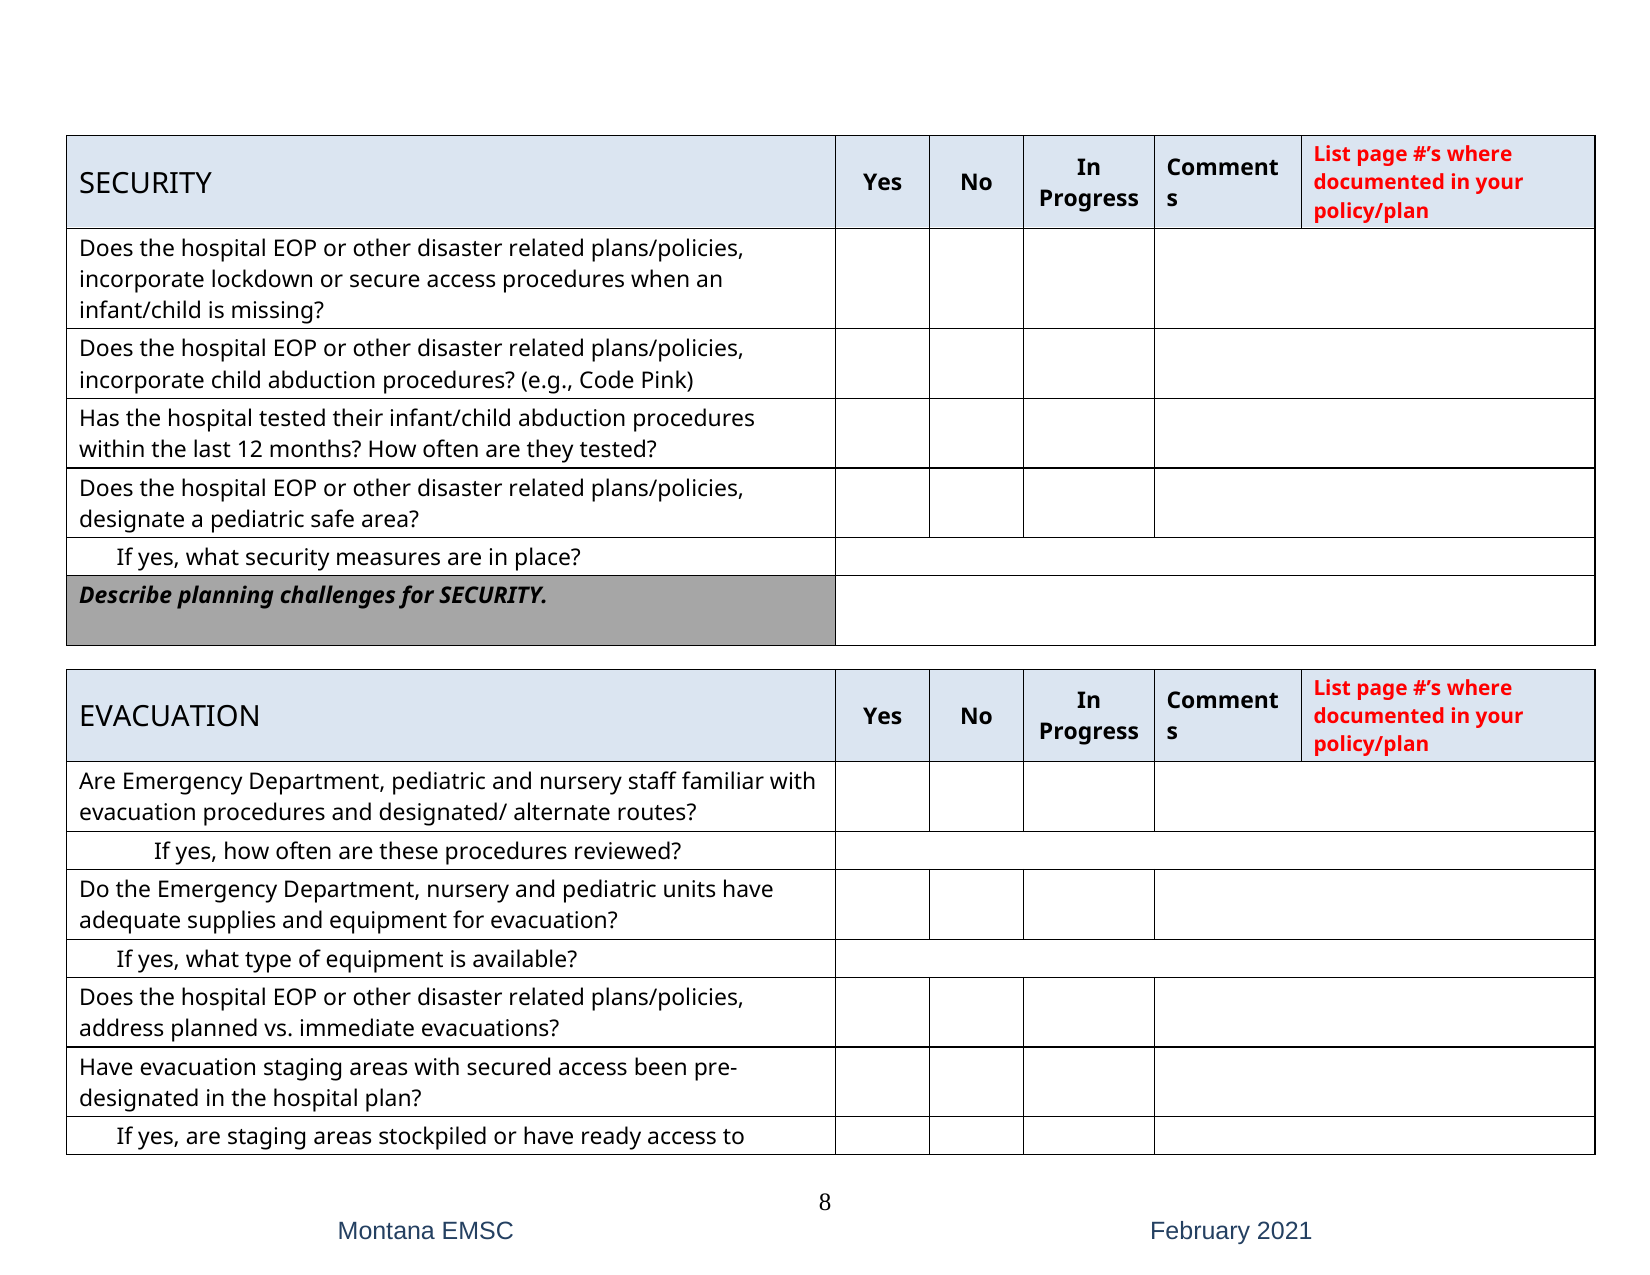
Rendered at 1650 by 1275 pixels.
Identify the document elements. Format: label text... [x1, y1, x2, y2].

table_cell [1024, 1117, 1154, 1154]
table_cell Are Emergency Department, pediatric and nursery staff familiar with evacuation procedures and designated/ alternate routes? [67, 762, 835, 831]
table_cell [836, 870, 929, 938]
table_header List page #’s where documented in your policy/plan [1302, 670, 1594, 761]
table_cell [930, 469, 1023, 537]
table_cell [836, 978, 929, 1046]
table_cell [1155, 329, 1594, 398]
table_header Yes [836, 136, 929, 227]
table_cell [1155, 870, 1594, 938]
table_cell If yes, what type of equipment is available? [67, 940, 835, 977]
table_cell [930, 978, 1023, 1046]
table_cell [930, 399, 1023, 467]
table_cell [930, 229, 1023, 328]
table_cell [1155, 762, 1594, 831]
table_cell [1024, 1048, 1154, 1116]
table_cell [930, 1048, 1023, 1116]
table_cell [930, 329, 1023, 398]
table_cell Describe planning challenges for SECURITY. [67, 576, 835, 645]
table_header SECURITY [67, 136, 835, 227]
table_cell [836, 832, 1594, 869]
table_cell [1024, 399, 1154, 467]
table_cell [1155, 1117, 1594, 1154]
table_cell Does the hospital EOP or other disaster related plans/policies, incorporate child abduction procedures? (e.g., Code Pink) [67, 329, 835, 398]
table_cell [836, 940, 1594, 977]
table_cell Does the hospital EOP or other disaster related plans/policies, designate a pediatric safe area? [67, 469, 835, 537]
table_header Comments [1155, 136, 1301, 227]
table_header EVACUATION [67, 670, 835, 761]
table_cell [1024, 870, 1154, 938]
table_cell [1155, 229, 1594, 328]
table_header Yes [836, 670, 929, 761]
table_cell [1024, 762, 1154, 831]
table_header No [930, 136, 1023, 227]
table_cell [836, 1117, 929, 1154]
table_cell [1155, 978, 1594, 1046]
table_cell [836, 538, 1594, 575]
table_header Comments [1155, 670, 1301, 761]
table_cell [930, 1117, 1023, 1154]
table_header In Progress [1024, 136, 1154, 227]
table_cell Has the hospital tested their infant/child abduction procedures within the last 12 months? How often are they tested? [67, 399, 835, 467]
table_cell [1024, 978, 1154, 1046]
table_cell [836, 469, 929, 537]
table_cell [1024, 329, 1154, 398]
table_cell [836, 399, 929, 467]
table_cell [930, 870, 1023, 938]
table_cell [836, 329, 929, 398]
table_cell [836, 229, 929, 328]
table_cell [836, 762, 929, 831]
table_cell Does the hospital EOP or other disaster related plans/policies, incorporate lockdown or secure access procedures when an infant/child is missing? [67, 229, 835, 328]
table_cell [1155, 399, 1594, 467]
table_cell If yes, how often are these procedures reviewed? [67, 832, 835, 869]
table_cell Have evacuation staging areas with secured access been pre-designated in the hospital plan? [67, 1048, 835, 1116]
table_cell [1155, 469, 1594, 537]
table_header In Progress [1024, 670, 1154, 761]
table_cell [1155, 1048, 1594, 1116]
table_cell Does the hospital EOP or other disaster related plans/policies, address planned vs. immediate evacuations? [67, 978, 835, 1046]
table_header No [930, 670, 1023, 761]
table_cell Do the Emergency Department, nursery and pediatric units have adequate supplies and equipment for evacuation? [67, 870, 835, 938]
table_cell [67, 1117, 835, 1154]
table_cell [836, 1048, 929, 1116]
table_cell [836, 576, 1594, 645]
table_cell [1024, 229, 1154, 328]
table_cell If yes, what security measures are in place? [67, 538, 835, 575]
table_cell [1024, 469, 1154, 537]
table_header List page #’s where documented in your policy/plan [1302, 136, 1594, 227]
table_cell [930, 762, 1023, 831]
